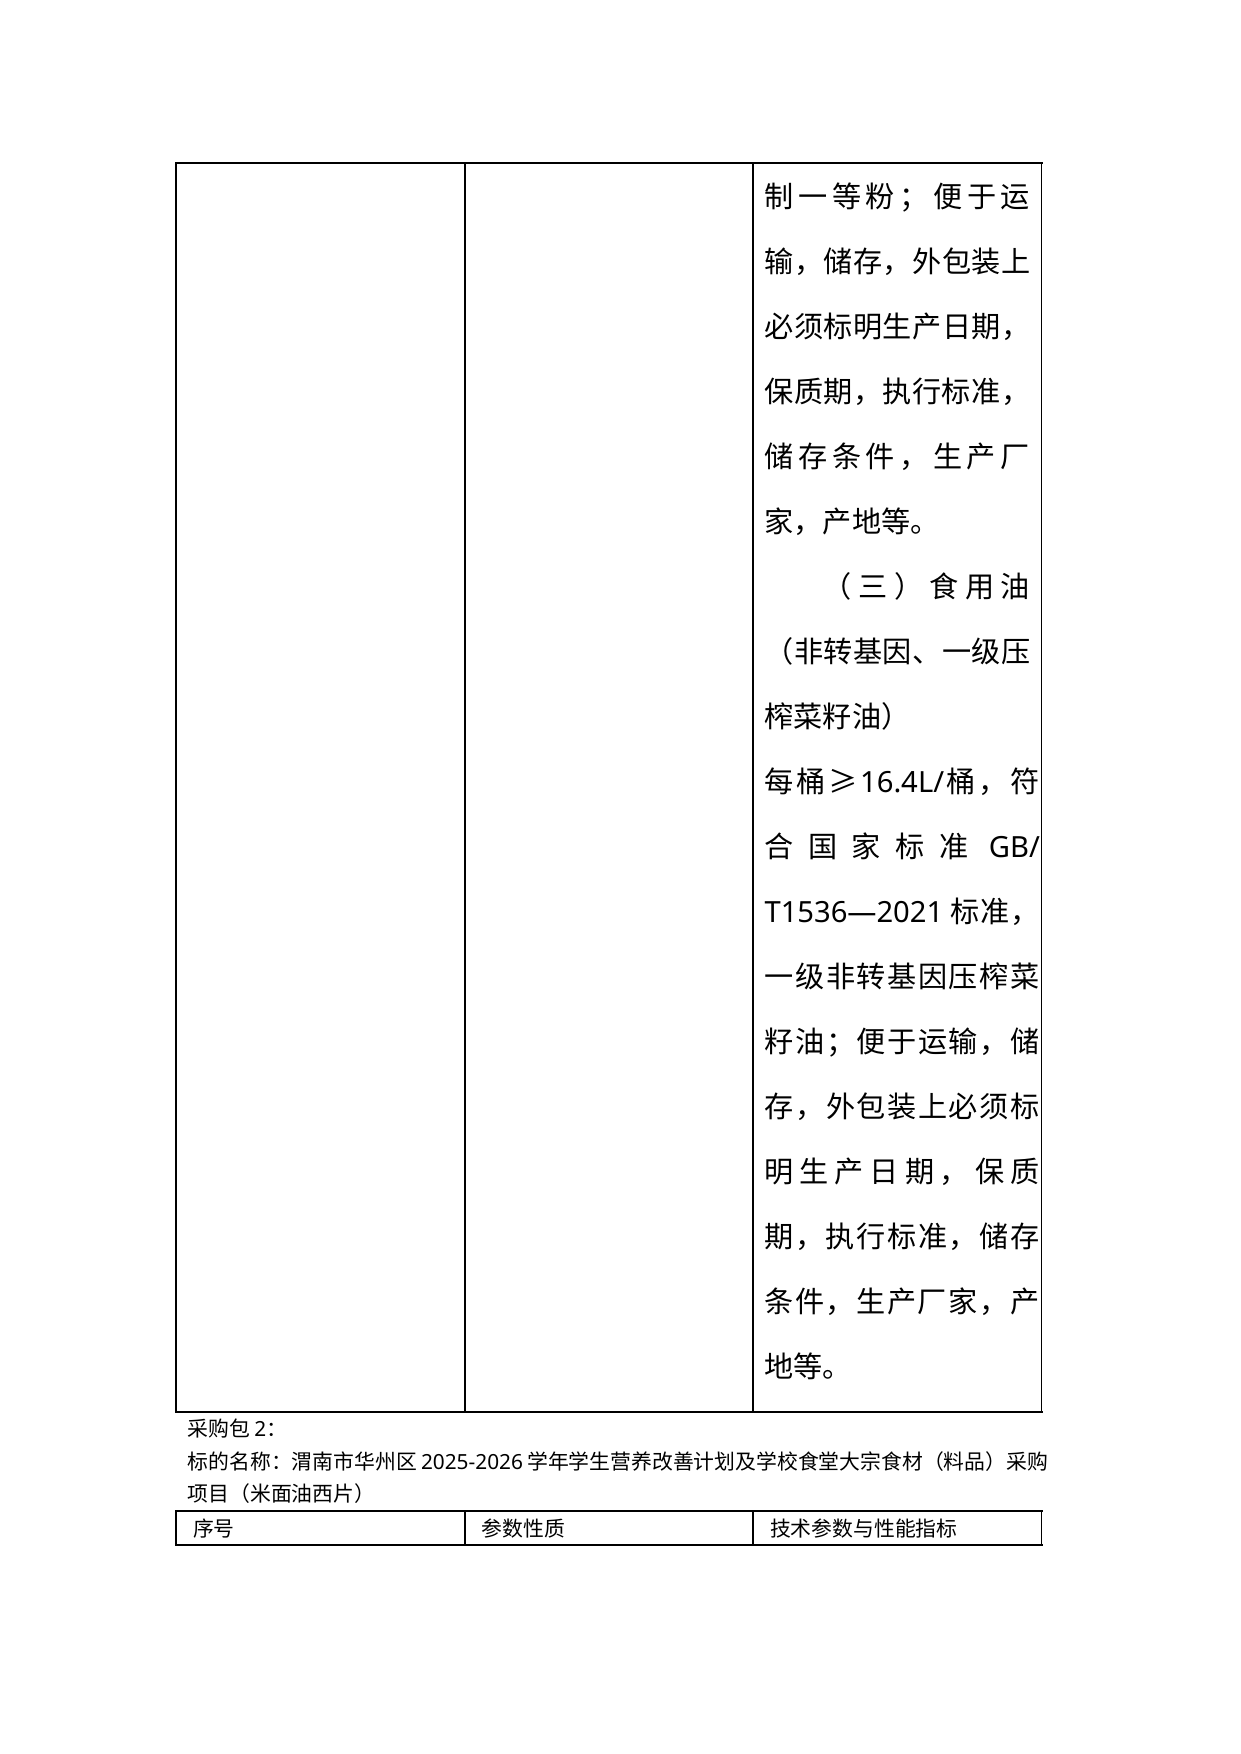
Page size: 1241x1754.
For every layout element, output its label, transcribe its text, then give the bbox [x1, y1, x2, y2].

text 采购包2： [187, 1413, 1053, 1445]
table_header 参数性质 [466, 1512, 752, 1544]
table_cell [754, 164, 1041, 1411]
table_header 序号 [177, 1512, 464, 1544]
text 标的名称：渭南市华州区2025-2026学年学生营养改善计划及学校食堂大宗食材（料品）采购项目（米面油西片） [187, 1445, 1053, 1510]
table_header 技术参数与性能指标 [754, 1512, 1041, 1544]
table_cell 1 [177, 164, 464, 1411]
table_cell [466, 164, 752, 1411]
